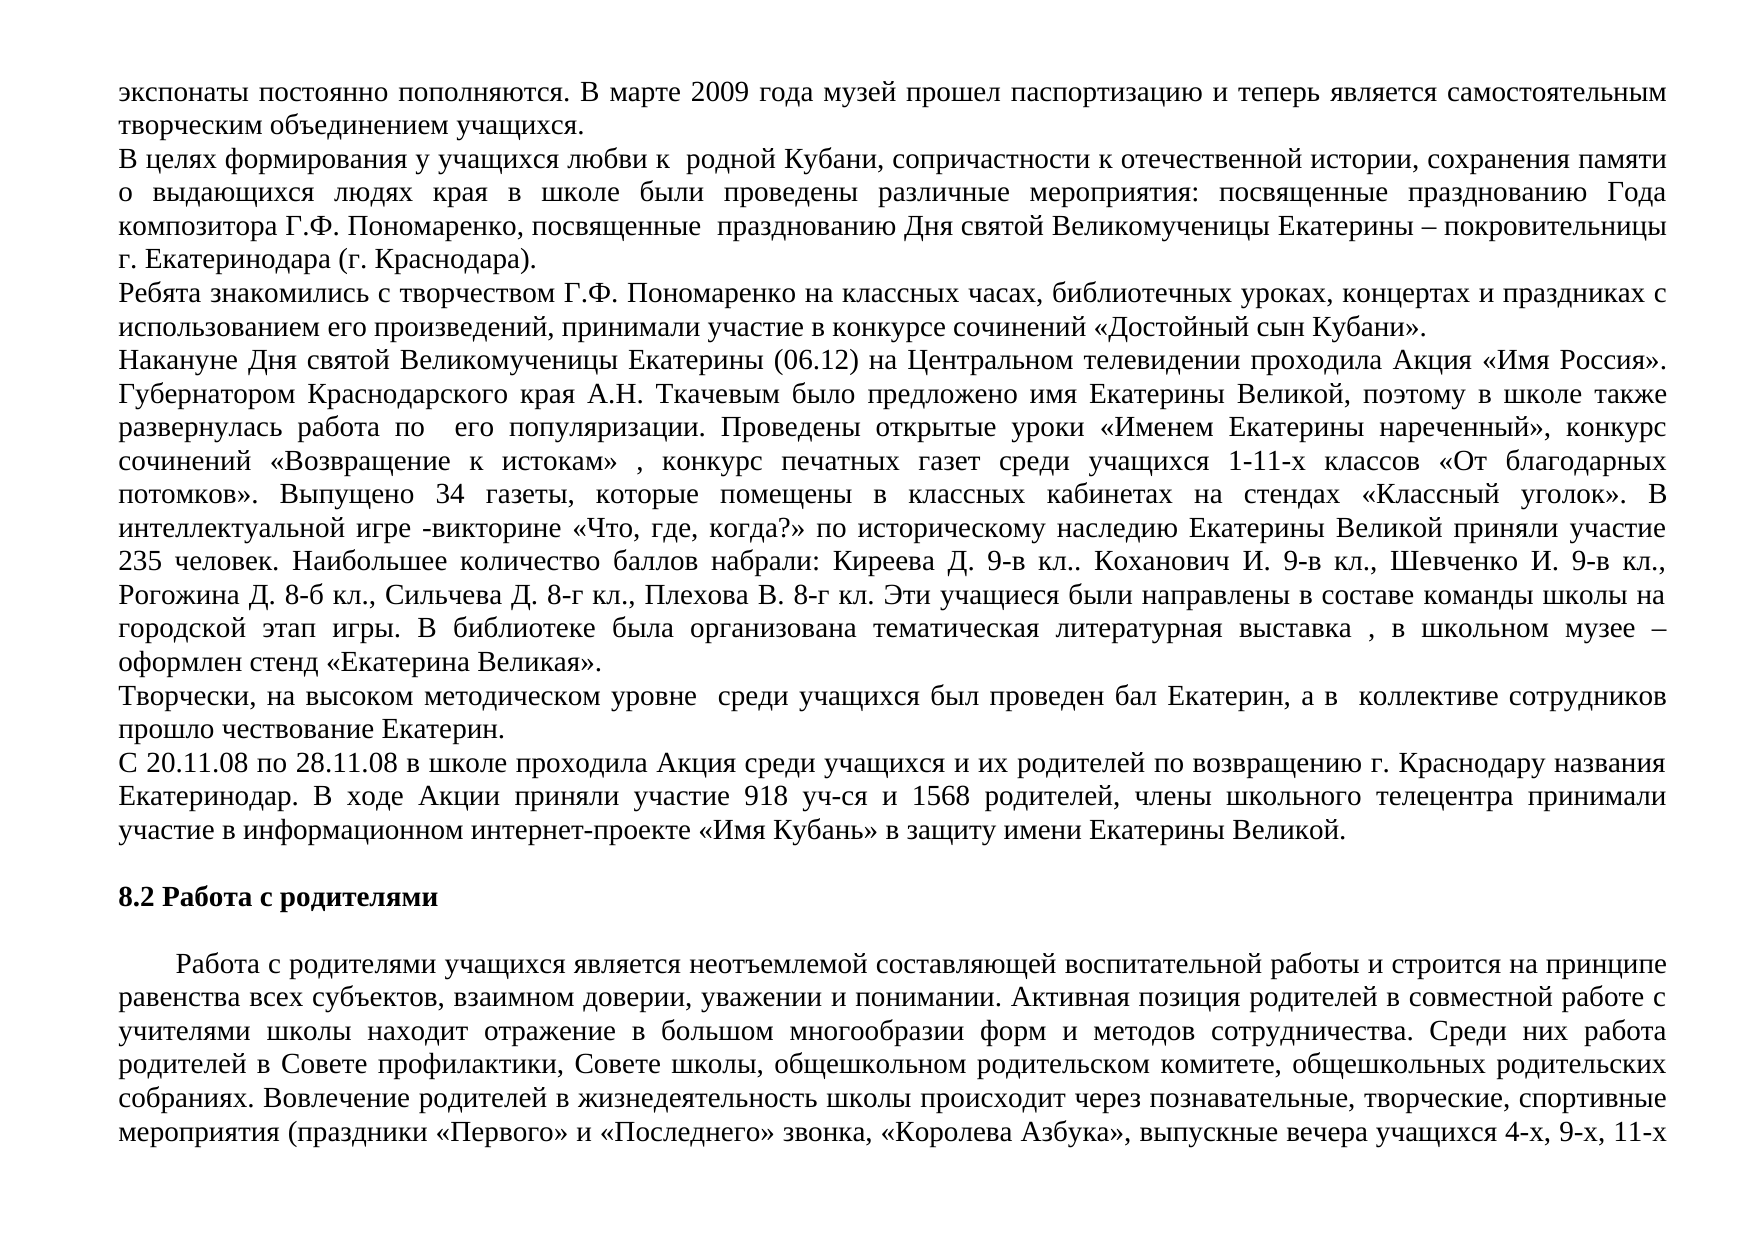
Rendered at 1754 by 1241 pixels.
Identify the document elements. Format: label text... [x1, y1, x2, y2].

text Накануне Дня святой Великомученицы Екатерины (06.12) на Центральном телевидении проходила Акция «Имя Россия». Губернатором Краснодарского края А.Н. Ткачевым было предложено имя Екатерины Великой, поэтому в школе также развернулась работа по его популяризации. Проведены открытые уроки «Именем Екатерины нареченный», конкурс сочинений «Возвращение к истокам» , конкурс печатных газет среди учащихся 1-11-х классов «От благодарных потомков». Выпущено 34 газеты, которые помещены в классных кабинетах на стендах «Классный уголок». В интеллектуальной игре -викторине «Что, где, когда?» по историческому наследию Екатерины Великой приняли участие 235 человек. Наибольшее количество баллов набрали: Киреева Д. 9-в кл.. Коханович И. 9-в кл., Шевченко И. 9-в кл., Рогожина Д. 8-б кл., Сильчева Д. 8-г кл., Плехова В. 8-г кл. Эти учащиеся были направлены в составе команды школы на городской этап игры. В библиотеке была организована тематическая литературная выставка , в школьном музее – оформлен стенд «Екатерина Великая». [118, 342, 1668, 678]
text В целях формирования у учащихся любви к родной Кубани, сопричастности к отечественной истории, сохранения памяти о выдающихся людях края в школе были проведены различные мероприятия: посвященные празднованию Года композитора Г.Ф. Пономаренко, посвященные празднованию Дня святой Великомученицы Екатерины – покровительницы г. Екатеринодара (г. Краснодара). [118, 141, 1668, 275]
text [118, 946, 1668, 1147]
text 8.2 Работа с родителями [118, 879, 1668, 912]
text Творчески, на высоком методическом уровне среди учащихся был проведен бал Екатерин, а в коллективе сотрудников прошло чествование Екатерин. [118, 678, 1668, 745]
text Ребята знакомились с творчеством Г.Ф. Пономаренко на классных часах, библиотечных уроках, концертах и праздниках с использованием его произведений, принимали участие в конкурсе сочинений «Достойный сын Кубани». [118, 275, 1668, 342]
text С 20.11.08 по 28.11.08 в школе проходила Акция среди учащихся и их родителей по возвращению г. Краснодару названия Екатеринодар. В ходе Акции приняли участие 918 уч-ся и 1568 родителей, члены школьного телецентра принимали участие в информационном интернет-проекте «Имя Кубань» в защиту имени Екатерины Великой. [118, 745, 1668, 845]
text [118, 74, 1668, 141]
